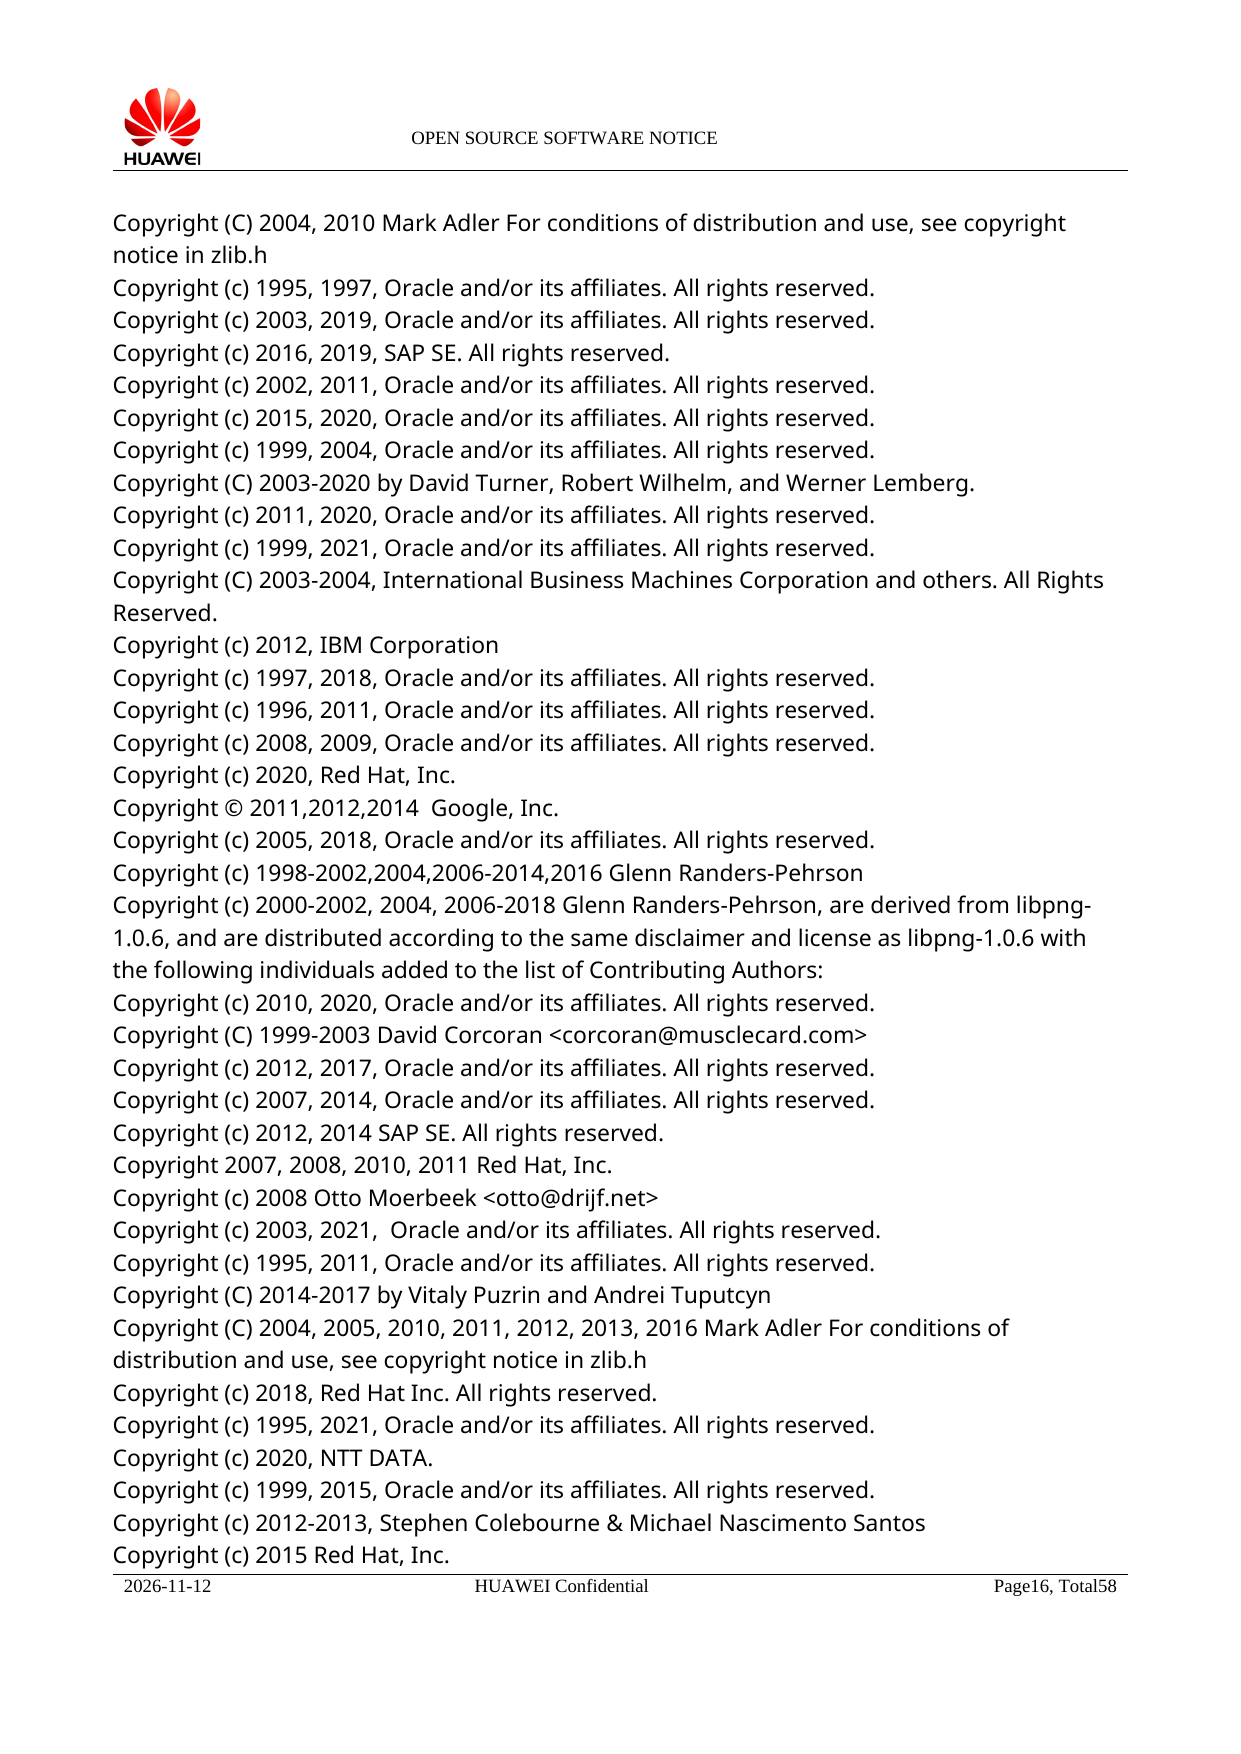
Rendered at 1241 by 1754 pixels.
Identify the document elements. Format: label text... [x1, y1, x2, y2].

picture [124, 88, 201, 165]
